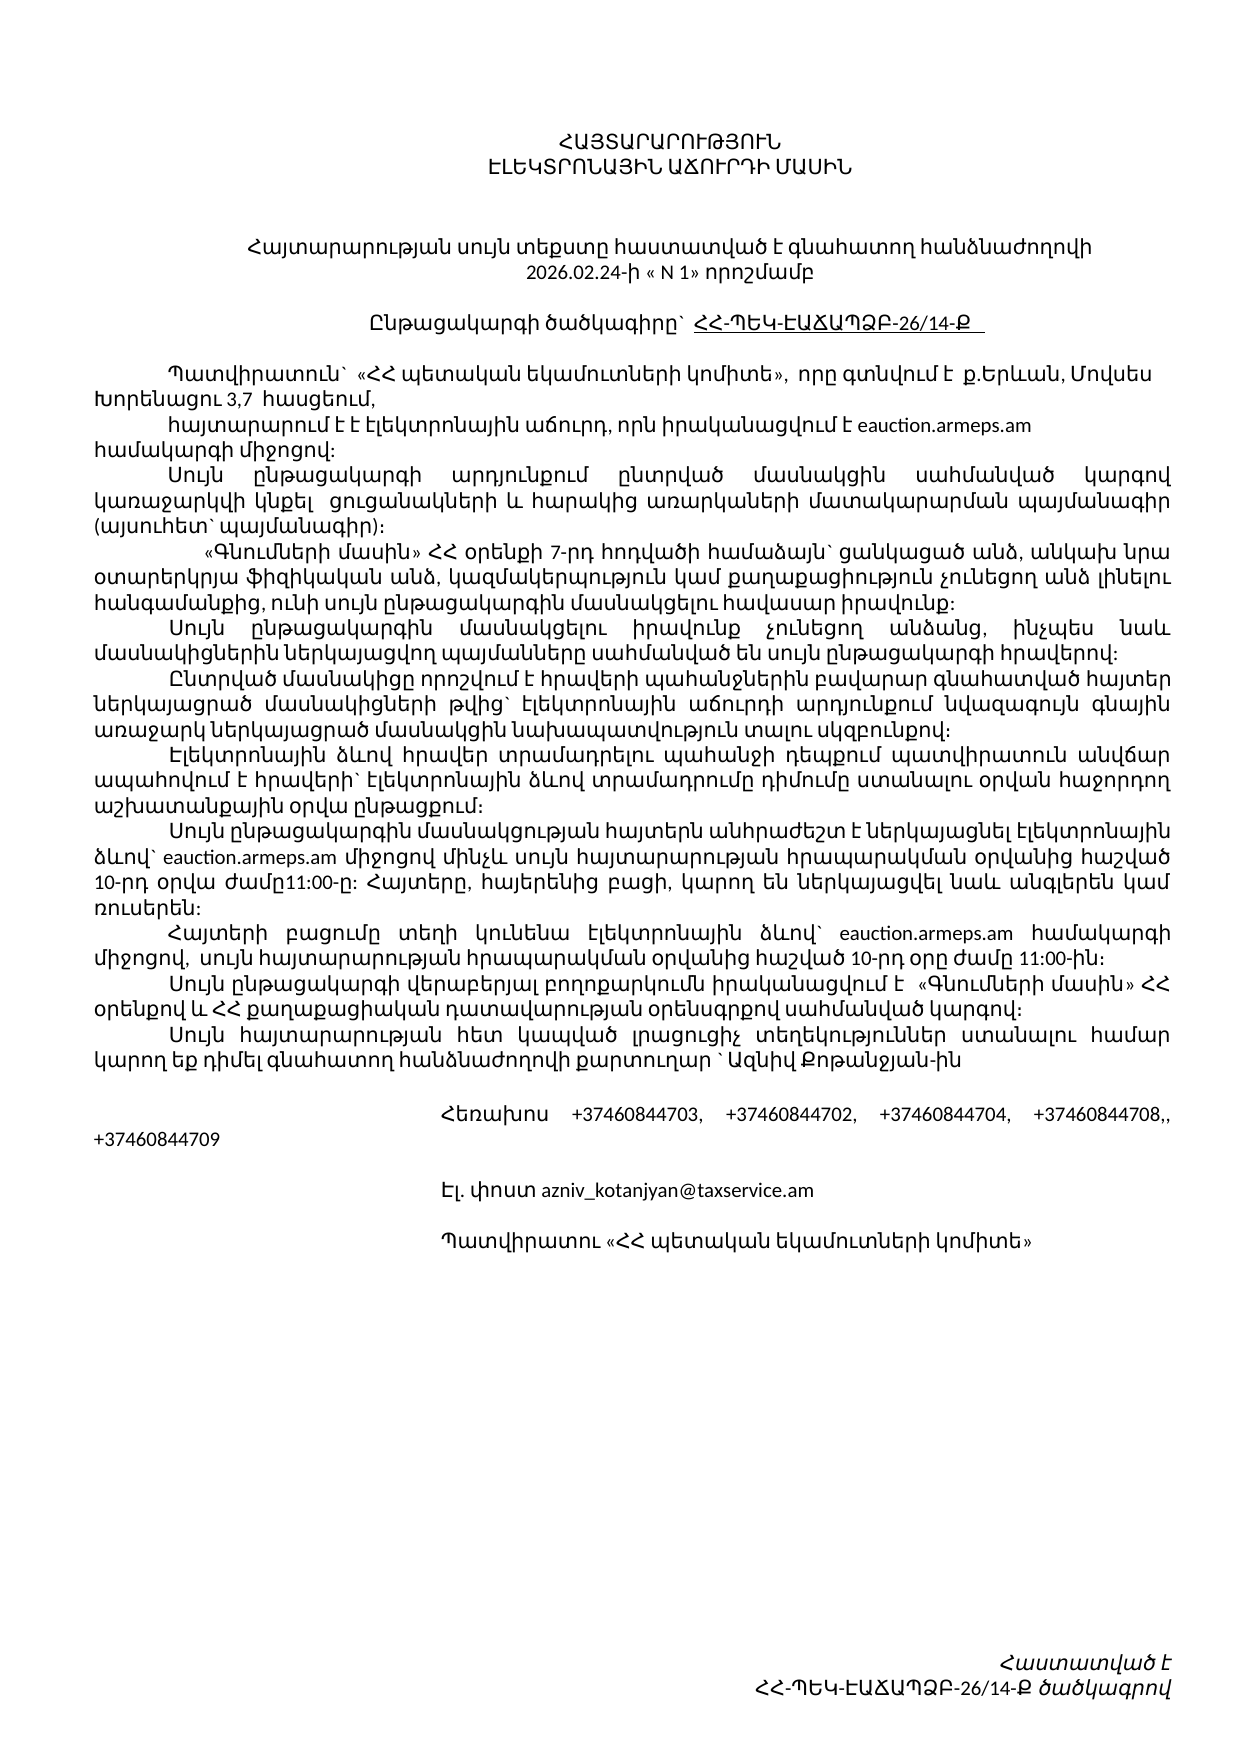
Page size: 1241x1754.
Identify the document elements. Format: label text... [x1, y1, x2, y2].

text Սույն ընթացակարգին մասնակցելու իրավունք չունեցող անձանց, ինչպես նաև մասնակիցներին ներկայացվող պայմանները սահմանված են սույն ընթացակարգի հրավերով: [94, 615, 1171, 666]
text ԷԼԵԿՏՐՈՆԱՅԻՆ ԱՃՈՒՐԴԻ ՄԱՍԻՆ [94, 154, 1171, 180]
text Ընտրված մասնակիցը որոշվում է հրավերի պահանջներին բավարար գնահատված հայտեր ներկայացրած մասնակիցների թվից` էլեկտրոնային աճուրդի արդյունքում նվազագույն գնային առաջարկ ներկայացրած մասնակցին նախապատվություն տալու սկզբունքով։ [94, 666, 1171, 742]
text Պատվիրատուն` «ՀՀ պետական եկամուտների կոմիտե», որը գտնվում է ք.Երևան, Մովսես Խորենացու 3,7 հասցեում, [94, 361, 1171, 412]
text Հեռախոս +37460844703, +37460844702, +37460844704, +37460844708,, +37460844709 [94, 1101, 1171, 1152]
text 2026.02.24 -ի « N 1» որոշմամբ [94, 259, 1171, 285]
text Պատվիրատու «ՀՀ պետական եկամուտների կոմիտե» [94, 1228, 1171, 1253]
text «Գնումների մասին» ՀՀ օրենքի 7-րդ հոդվածի համաձայն` ցանկացած անձ, անկախ նրա օտարերկրյա ֆիզիկական անձ, կազմակերպություն կամ քաղաքացիություն չունեցող անձ լինելու հանգամանքից, ունի սույն ընթացակարգին մասնակցելու հավասար իրավունք: [94, 539, 1171, 615]
text Սույն ընթացակարգի արդյունքում ընտրված մասնակցին սահմանված կարգով կառաջարկվի կնքել ցուցանակների և հարակից առարկաների մատակարարման պայմանագիր (այսուհետ` պայմանագիր)։ [94, 463, 1171, 539]
text Էլեկտրոնային ձևով հրավեր տրամադրելու պահանջի դեպքում պատվիրատուն անվճար ապահովում է հրավերի` էլեկտրոնային ձևով տրամադրումը դիմումը ստանալու օրվան հաջորդող աշխատանքային օրվա ընթացքում։ [94, 742, 1171, 818]
text Հայտարարության սույն տեքստը հաստատված է գնահատող հանձնաժողովի [94, 234, 1171, 259]
text ՀԱՅՏԱՐԱՐՈՒԹՅՈՒՆ [94, 129, 1171, 154]
text Ընթացակարգի ծածկագիրը` ՀՀ-ՊԵԿ-ԷԱՃԱՊՁԲ-26/14-Ք [94, 310, 1171, 336]
text ՀՀ-ՊԵԿ-ԷԱՃԱՊՁԲ-26/14-Ք ծածկագրով [94, 1675, 1171, 1701]
text Սույն հայտարարության հետ կապված լրացուցիչ տեղեկություններ ստանալու համար կարող եք դիմել գնահատող հանձնաժողովի քարտուղար ` Ազնիվ Քոթանջյան-ին [94, 1022, 1171, 1073]
text Էլ. փոստ azniv_kotanjyan@taxservice.am [94, 1177, 1171, 1203]
text Հայտերի բացումը տեղի կունենա էլեկտրոնային ձևով` eauction.armeps.am համակարգի միջոցով, սույն հայտարարության հրապարակման օրվանից հաշված 10-րդ օրը ժամը 11:00-ին։ [94, 920, 1171, 971]
text Սույն ընթացակարգի վերաբերյալ բողոքարկումն իրականացվում է «Գնումների մասին» ՀՀ օրենքով և ՀՀ քաղաքացիական դատավարության օրենսգրքով սահմանված կարգով։ [94, 971, 1171, 1022]
text հայտարարում է է էլեկտրոնային աճուրդ, որն իրականացվում է eauction.armeps.am համակարգի միջոցով: [94, 412, 1171, 463]
text Հաստատված է [94, 1650, 1171, 1675]
text Սույն ընթացակարգին մասնակցության հայտերն անհրաժեշտ է ներկայացնել էլեկտրոնային ձևով` eauction.armeps.am միջոցով մինչև սույն հայտարարության հրապարակման օրվանից հաշված 10-րդ օրվա ժամը11:00-ը: Հայտերը, հայերենից բացի, կարող են ներկայացվել նաև անգլերեն կամ ռուսերեն: [94, 818, 1171, 920]
